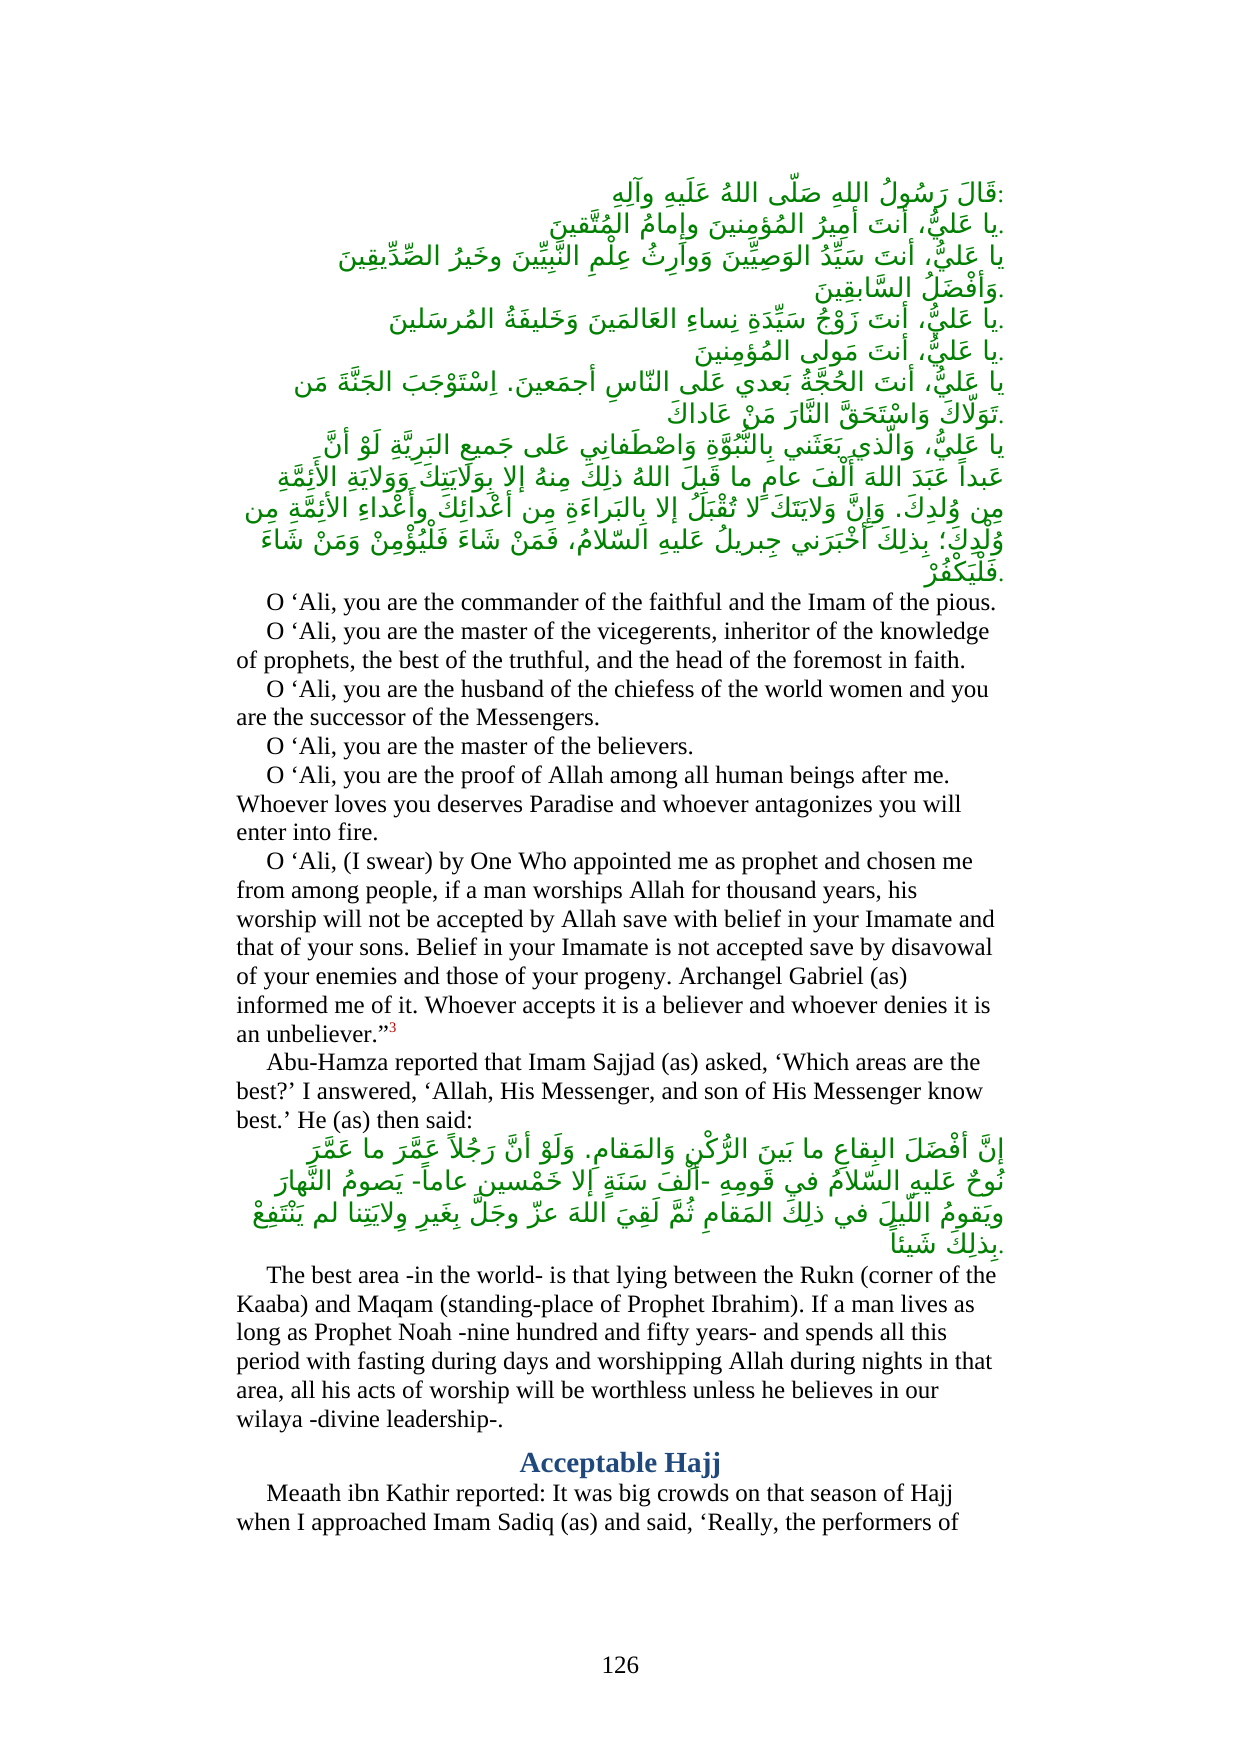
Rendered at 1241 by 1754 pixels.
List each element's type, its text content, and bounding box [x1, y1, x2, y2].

text O ‘Ali, (I swear) by One Who appointed me as prophet and chosen me from among people, if a man worships Allah for thousand years, his worship will not be accepted by Allah save with belief in your Imamate and that of your sons. Belief in your Imamate is not accepted save by disavowal of your enemies and those of your progeny. Archangel Gabriel (as) informed me of it. Whoever accepts it is a believer and whoever denies it is an unbeliever.”3 [236, 846, 1004, 1047]
text O ‘Ali, you are the husband of the chiefess of the world women and you are the successor of the Messengers. [236, 674, 1004, 731]
text قَالَ رَسُولُ اللهِ صَلّى اللهُ عَلَيهِ وآلِهِ: [236, 177, 1004, 209]
text يا عَليُّ، أنتَ سَيِّدُ الوَصِيِّينَ وَوارِثُ عِلْمِ النَّبِيِّينَ وخَيرُ الصِّدِّيقِينَ وَأفْضَلُ السَّابقِينَ. [236, 240, 1004, 303]
text إنَّ أفْضَلَ البِقاعِ ما بَينَ الرُّكْنِ وَالمَقامِ. وَلَوْ أنَّ رَجُلاً عَمَّرَ ما عَمَّرَ نُوحٌ عَليهِ السّلامُ في قَومِهِ -ألْفَ سَنَةٍ إلا خَمْسين عاماً- يَصومُ النَّهارَ ويَقومُ اللّيلَ في ذلِكَ المَقامِ ثُمَّ لَقِيَ اللهَ عزّ وجَلَّ بِغَيرِ وِلايَتِنا لم يَنْتَفِعْ بِذلِكَ شَيئاً. [236, 1134, 1004, 1260]
subtitle Acceptable Hajj [236, 1445, 1004, 1478]
text Abu-Hamza reported that Imam Sajjad (as) asked, ‘Which areas are the best?’ I answered, ‘Allah, His Messenger, and son of His Messenger know best.’ He (as) then said: [236, 1047, 1004, 1134]
text يا عَليُّ، أنتَ أمِيرُ المُؤمِنينَ وإِمامُ المُتَّقينَ. [236, 209, 1004, 240]
text O ‘Ali, you are the master of the vicegerents, inheritor of the knowledge of prophets, the best of the truthful, and the head of the foremost in faith. [236, 616, 1004, 674]
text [236, 1478, 1004, 1536]
text O ‘Ali, you are the commander of the faithful and the Imam of the pious. [236, 587, 1004, 616]
text يا عَليُّ، أنتَ الحُجَّةُ بَعدي عَلى النّاسِ أجمَعينَ. اِسْتَوْجَبَ الجَنَّةَ مَن تَوَلّاكَ وَاسْتَحَقَّ النَّارَ مَنْ عَاداكَ. [236, 367, 1004, 430]
text O ‘Ali, you are the master of the believers. [236, 731, 1004, 760]
text O ‘Ali, you are the proof of Allah among all human beings after me. Whoever loves you deserves Paradise and whoever antagonizes you will enter into fire. [236, 760, 1004, 846]
text يا عَليُّ، أنتَ مَولى المُؤمِنينَ. [236, 335, 1004, 367]
text يا عَليُّ، أنتَ زَوْجُ سَيِّدَةِ نِساءِ العَالمَينَ وَخَليفَةُ المُرسَلينَ. [236, 303, 1004, 335]
text The best area -in the world- is that lying between the Rukn (corner of the Kaaba) and Maqam (standing-place of Prophet Ibrahim). If a man lives as long as Prophet Noah -nine hundred and fifty years- and spends all this period with fasting during days and worshipping Allah during nights in that area, all his acts of worship will be worthless unless he believes in our wilaya -divine leadership-. [236, 1260, 1004, 1432]
text يا عَليُّ، وَالّذي بَعَثَني بِالنُّبُوَّةِ وَاصْطَفانِي عَلى جَميعِ البَرِيَّةِ لَوْ أنَّ عَبداً عَبَدَ اللهَ أَلْفَ عامٍ ما قَبِلَ اللهُ ذلِكَ مِنهُ إلا بِوَلايَتِكَ وَوَلايَةِ الأَئِمَّةِ مِن وُلدِكَ. وَإِنَّ وَلايَتَكَ لا تُقْبَلُ إلا بِالبَراءَةِ مِن أعْدائِكَ وأَعْداءِ الأئِمَّةِ مِن وُلْدِكَ؛ بِذلِكَ أخْبَرَني جِبريلُ عَليهِ السّلامُ، فَمَنْ شَاءَ فَلْيُؤْمِنْ وَمَنْ شَاءَ فَلْيَكْفُرْ. [236, 430, 1004, 587]
